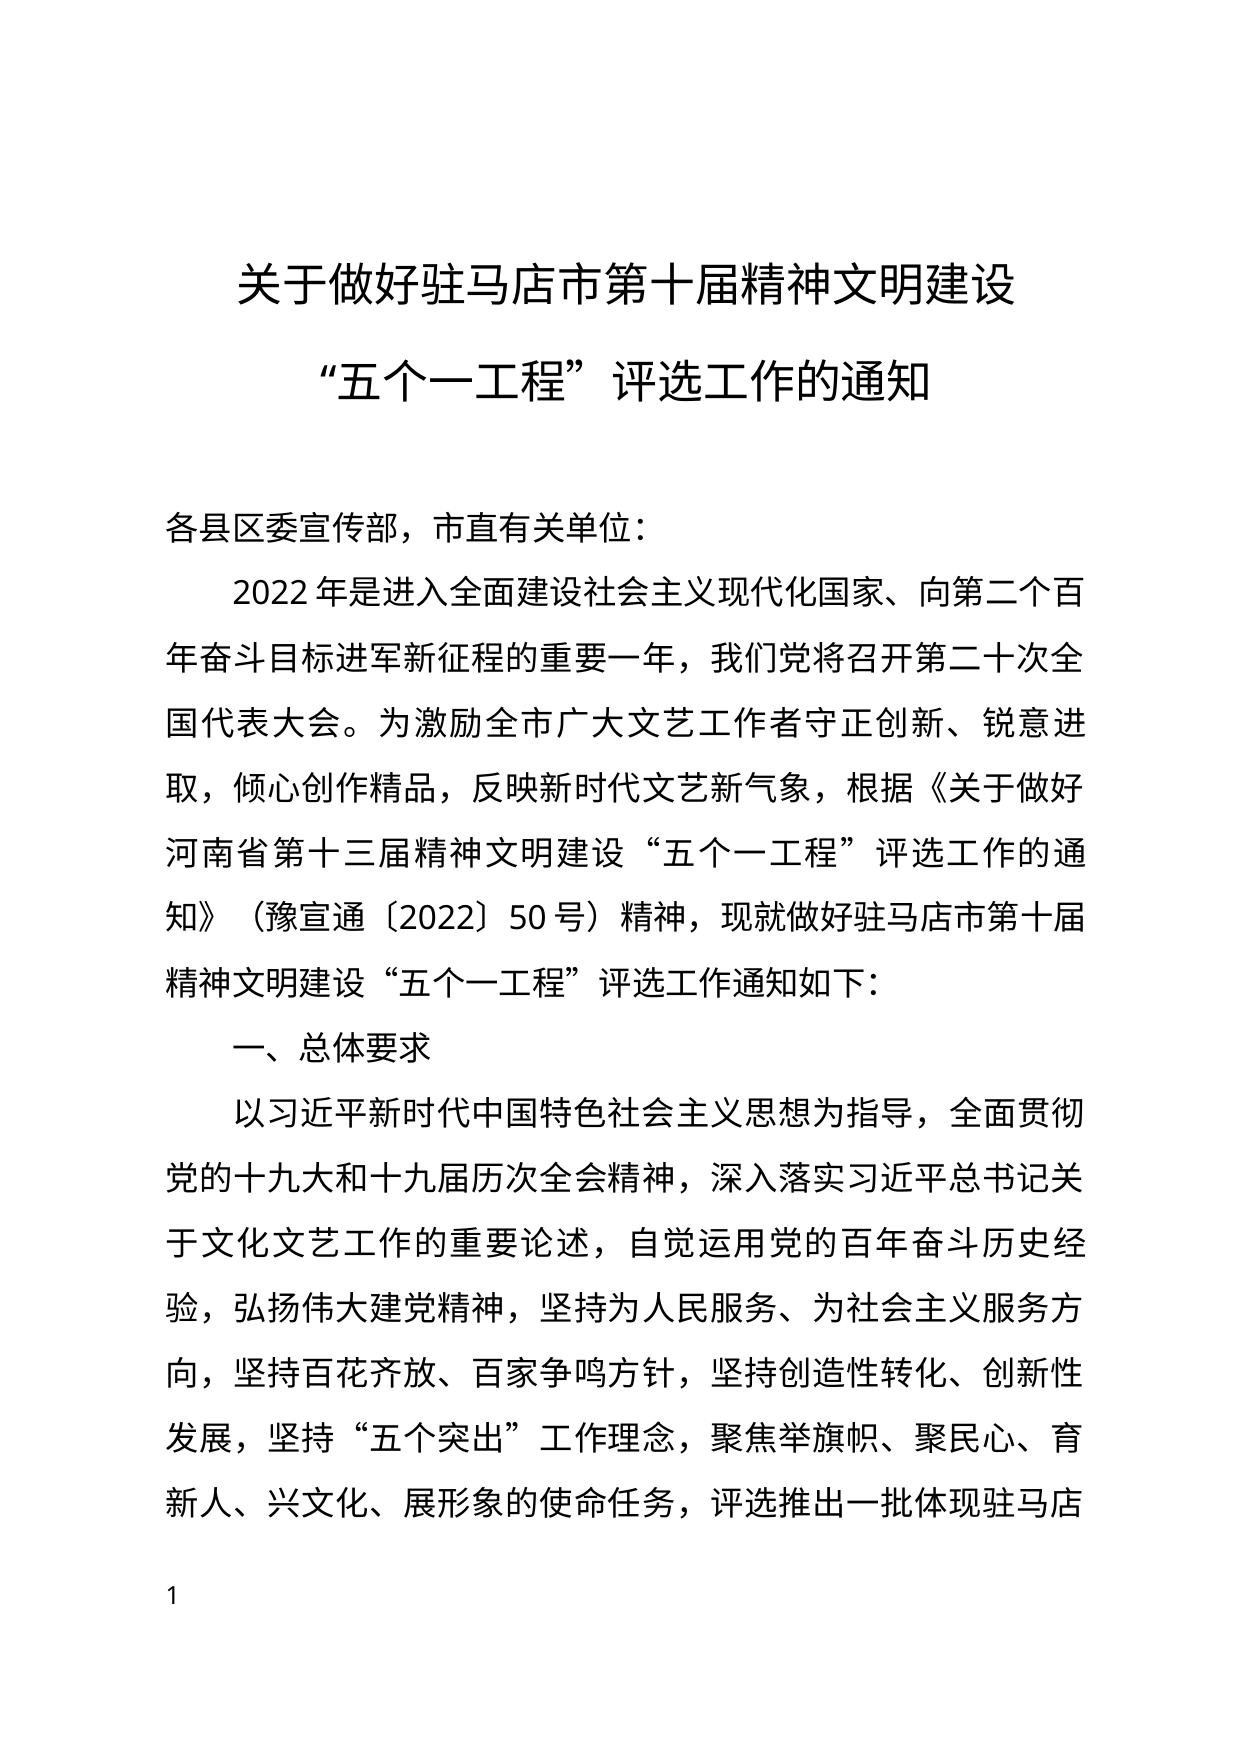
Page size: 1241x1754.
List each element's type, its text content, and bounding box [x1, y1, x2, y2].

text 一、总体要求 [165, 1013, 1087, 1078]
text 关于做好驻马店市第十届精神文明建设 [165, 233, 1087, 330]
text 各县区委宣传部，市直有关单位： [165, 493, 1087, 558]
text “五个一工程”评选工作的通知 [165, 330, 1087, 428]
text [165, 1078, 1087, 1533]
text 2022年是进入全面建设社会主义现代化国家、向第二个百年奋斗目标进军新征程的重要一年，我们党将召开第二十次全国代表大会。为激励全市广大文艺工作者守正创新、锐意进取，倾心创作精品，反映新时代文艺新气象，根据《关于做好河南省第十三届精神文明建设“五个一工程”评选工作的通知》（豫宣通〔2022〕50号）精神，现就做好驻马店市第十届精神文明建设“五个一工程”评选工作通知如下： [165, 558, 1087, 1013]
